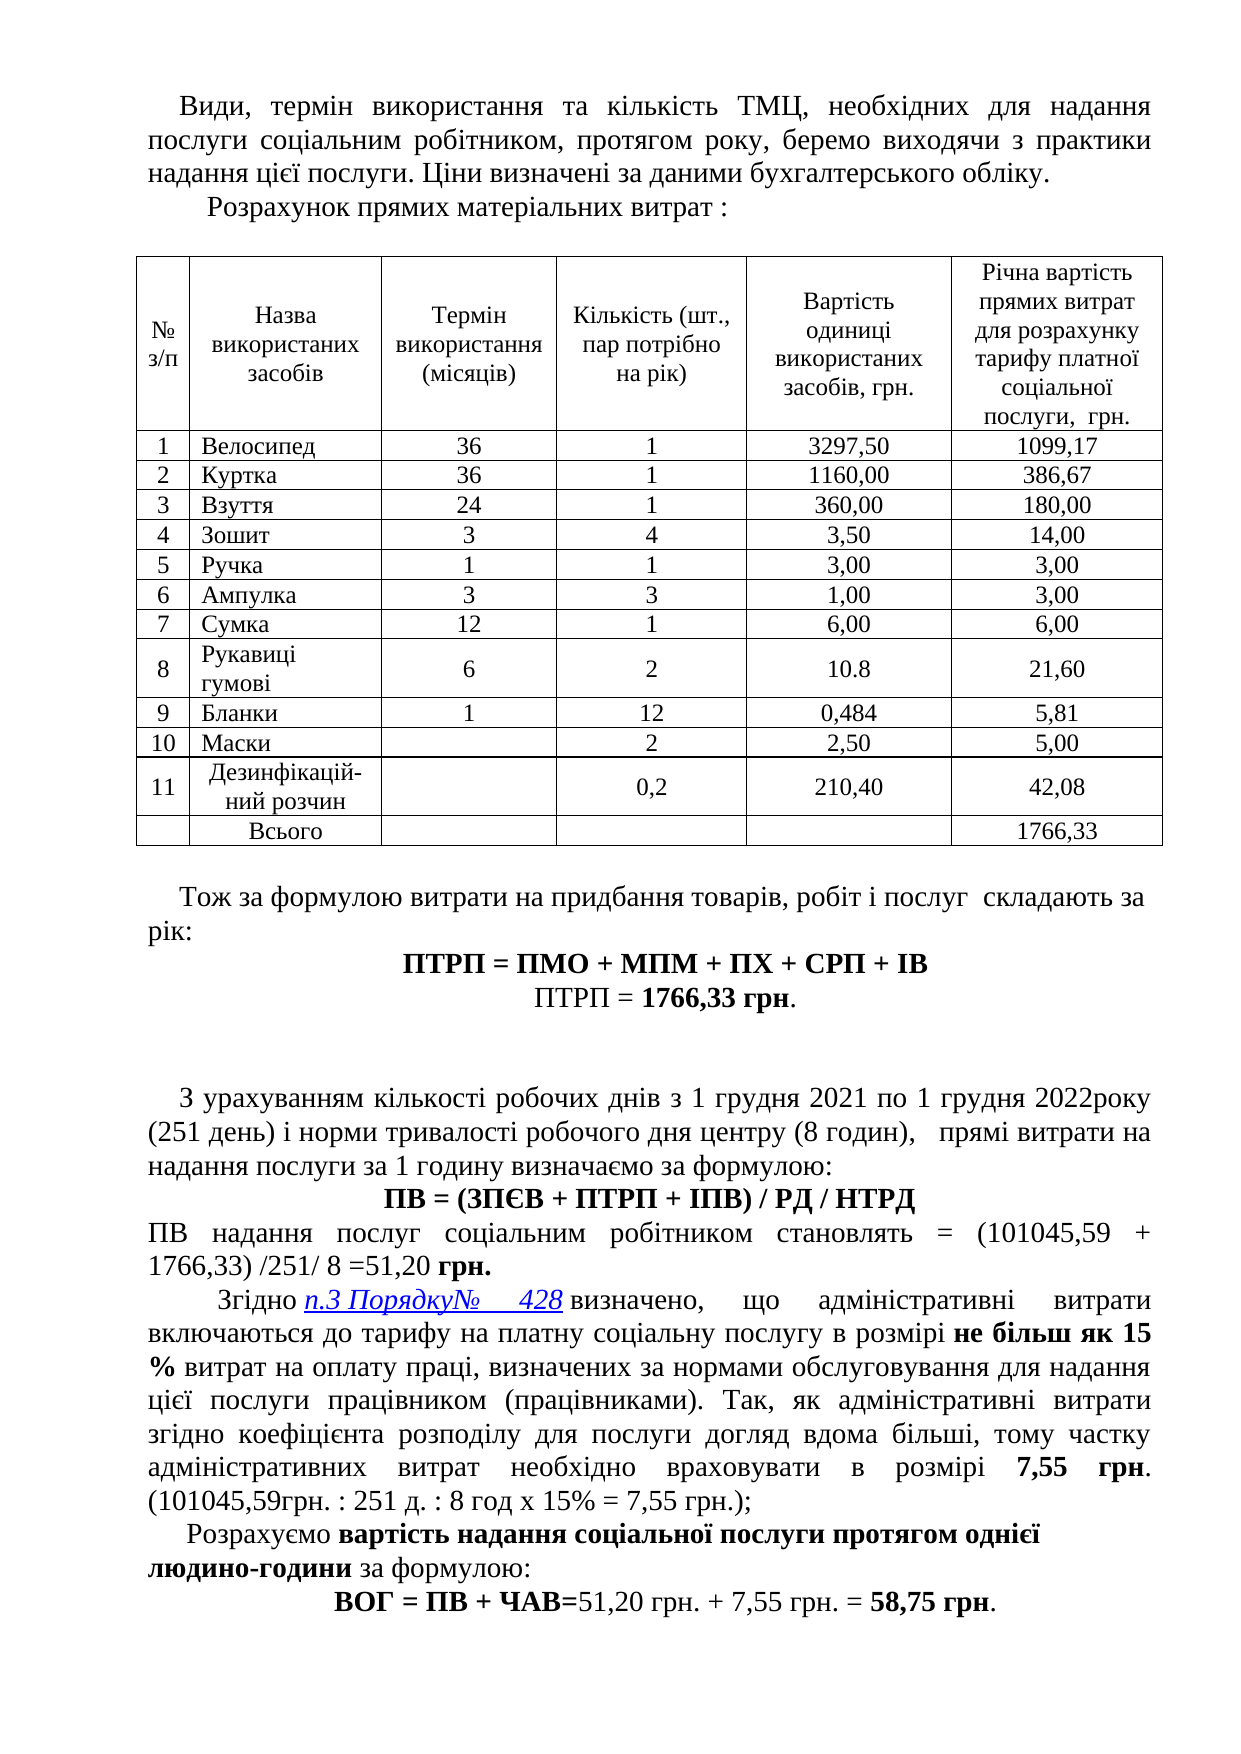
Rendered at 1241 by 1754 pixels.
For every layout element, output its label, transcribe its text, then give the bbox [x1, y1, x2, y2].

table_cell 8 [137, 639, 189, 697]
table_cell [545, 816, 556, 845]
text ПВ = (ЗПЄВ + ПТРП + ІПВ) / РД / НТРД [148, 1181, 1152, 1215]
table_cell 6 [382, 639, 556, 697]
table_cell [747, 816, 758, 845]
table_header № з/п [137, 257, 189, 430]
table_cell [137, 816, 148, 845]
table_cell [178, 816, 189, 845]
table_cell 11 [137, 758, 189, 815]
text Згідно п.3 Порядку№ 428 визначено, що адміністративні витрати включаються до тарифу на платну соціальну послугу в розмірі не більш як 15 % витрат на оплату праці, визначених за нормами обслуговування для надання цієї послуги працівником (працівниками). Так, як адміністративні витрати згідно коефіцієнта розподілу для послуги догляд вдома більші, тому частку адміністративних витрат необхідно враховувати в розмірі 7,55 грн. (101045,59грн. : 251 д. : 8 год х 15% = 7,55 грн.); [148, 1282, 1152, 1517]
text Розрахуємо вартість надання соціальної послуги протягом однієї людино-години за формулою: [148, 1517, 1152, 1584]
table_header Вартість одиниці використаних засобів, грн. [747, 257, 951, 430]
text ВОГ = ПВ + ЧАВ=51,20 грн. + 7,55 грн. = 58,75 грн. [148, 1584, 1152, 1617]
table_cell 210,40 [747, 758, 951, 815]
table_cell 0,2 [557, 758, 746, 815]
table_cell [545, 728, 556, 756]
text ПТРП = ПМО + МПМ + ПХ + СРП + ІВ [148, 946, 1152, 980]
text ПВ надання послуг соціальним робітником становлять = (101045,59 + 1766,33) /251/ 8 =51,20 грн. [148, 1215, 1152, 1282]
table_cell 21,60 [952, 639, 1162, 697]
text ПТРП = 1766,33 грн. [148, 980, 1152, 1013]
text Розрахунок прямих матеріальних витрат : [148, 189, 1152, 223]
table_cell [382, 758, 556, 815]
text З урахуванням кількості робочих днів з 1 грудня 2021 по 1 грудня 2022року (251 день) і норми тривалості робочого дня центру (8 годин), прямі витрати на надання послуги за 1 годину визначаємо за формулою: [148, 1081, 1152, 1181]
table_cell [940, 816, 951, 845]
table_header Назва використаних засобів [190, 257, 381, 430]
text Тож за формулою витрати на придбання товарів, робіт і послуг складають за рік: [148, 879, 1152, 946]
text Види, термін використання та кількість ТМЦ, необхідних для надання послуги соціальним робітником, протягом року, беремо виходячи з практики надання цієї послуги. Ціни визначені за даними бухгалтерського обліку. [148, 88, 1152, 189]
table_cell [735, 816, 746, 845]
table_cell 42,08 [952, 758, 1162, 815]
table_cell 2 [557, 639, 746, 697]
table_cell 10.8 [747, 639, 951, 697]
table_cell [382, 816, 393, 845]
table_header Термін використання (місяців) [382, 257, 556, 430]
table_cell [382, 728, 393, 756]
table_header Кількість (шт., пар потрібно на рік) [557, 257, 746, 430]
table_cell [557, 816, 568, 845]
